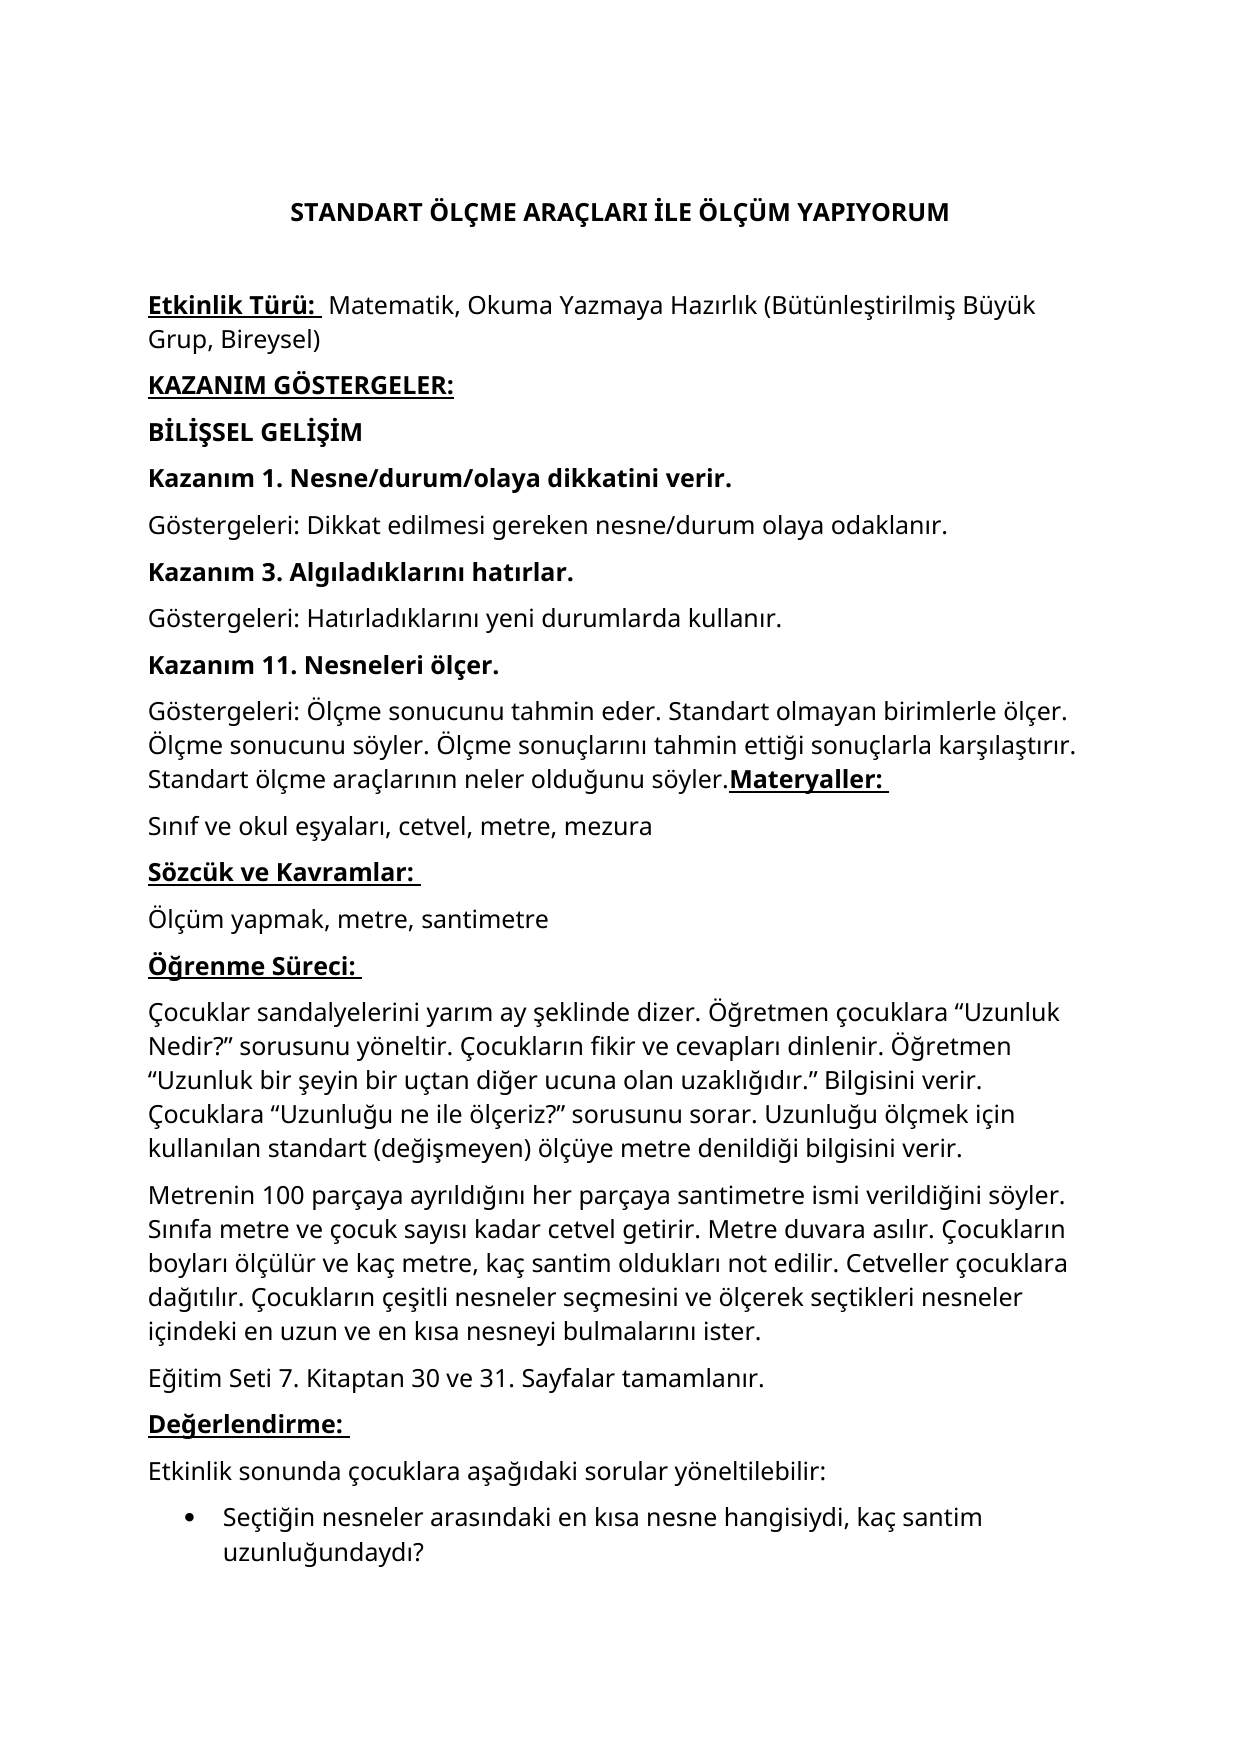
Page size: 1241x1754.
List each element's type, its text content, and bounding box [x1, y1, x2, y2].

text Sözcük ve Kavramlar: [148, 855, 1093, 889]
text Kazanım 11. Nesneleri ölçer. [148, 647, 1093, 681]
text BİLİŞSEL GELİŞİM [148, 414, 1093, 448]
text Değerlendirme: [148, 1407, 1093, 1441]
text Etkinlik Türü: Matematik, Okuma Yazmaya Hazırlık (Bütünleştirilmiş Büyük Grup, Bireysel) [148, 287, 1093, 355]
text Etkinlik sonunda çocuklara aşağıdaki sorular yöneltilebilir: [148, 1453, 1093, 1488]
text Ölçüm yapmak, metre, santimetre [148, 902, 1093, 936]
text Eğitim Seti 7. Kitaptan 30 ve 31. Sayfalar tamamlanır. [148, 1360, 1093, 1394]
list Seçtiğin nesneler arasındaki en kısa nesne hangisiydi, kaç santim uzunluğundaydı? [185, 1500, 1093, 1568]
text KAZANIM GÖSTERGELER: [148, 368, 1093, 402]
text Göstergeleri: Hatırladıklarını yeni durumlarda kullanır. [148, 601, 1093, 635]
text Göstergeleri: Dikkat edilmesi gereken nesne/durum olaya odaklanır. [148, 508, 1093, 542]
text STANDART ÖLÇME ARAÇLARI İLE ÖLÇÜM YAPIYORUM [148, 194, 1093, 228]
text Kazanım 3. Algıladıklarını hatırlar. [148, 554, 1093, 588]
text Çocuklar sandalyelerini yarım ay şeklinde dizer. Öğretmen çocuklara “Uzunluk Nedir?” sorusunu yöneltir. Çocukların fikir ve cevapları dinlenir. Öğretmen “Uzunluk bir şeyin bir uçtan diğer ucuna olan uzaklığıdır.” Bilgisini verir. Çocuklara “Uzunluğu ne ile ölçeriz?” sorusunu sorar. Uzunluğu ölçmek için kullanılan standart (değişmeyen) ölçüye metre denildiği bilgisini verir. [148, 995, 1093, 1165]
text Kazanım 1. Nesne/durum/olaya dikkatini verir. [148, 461, 1093, 495]
text Sınıf ve okul eşyaları, cetvel, metre, mezura [148, 808, 1093, 843]
text Göstergeleri: Ölçme sonucunu tahmin eder. Standart olmayan birimlerle ölçer. Ölçme sonucunu söyler. Ölçme sonuçlarını tahmin ettiği sonuçlarla karşılaştırır. Standart ölçme araçlarının neler olduğunu söyler.Materyaller: [148, 694, 1093, 796]
text Öğrenme Süreci: [148, 948, 1093, 982]
text Metrenin 100 parçaya ayrıldığını her parçaya santimetre ismi verildiğini söyler. Sınıfa metre ve çocuk sayısı kadar cetvel getirir. Metre duvara asılır. Çocukların boyları ölçülür ve kaç metre, kaç santim oldukları not edilir. Cetveller çocuklara dağıtılır. Çocukların çeşitli nesneler seçmesini ve ölçerek seçtikleri nesneler içindeki en uzun ve en kısa nesneyi bulmalarını ister. [148, 1178, 1093, 1348]
